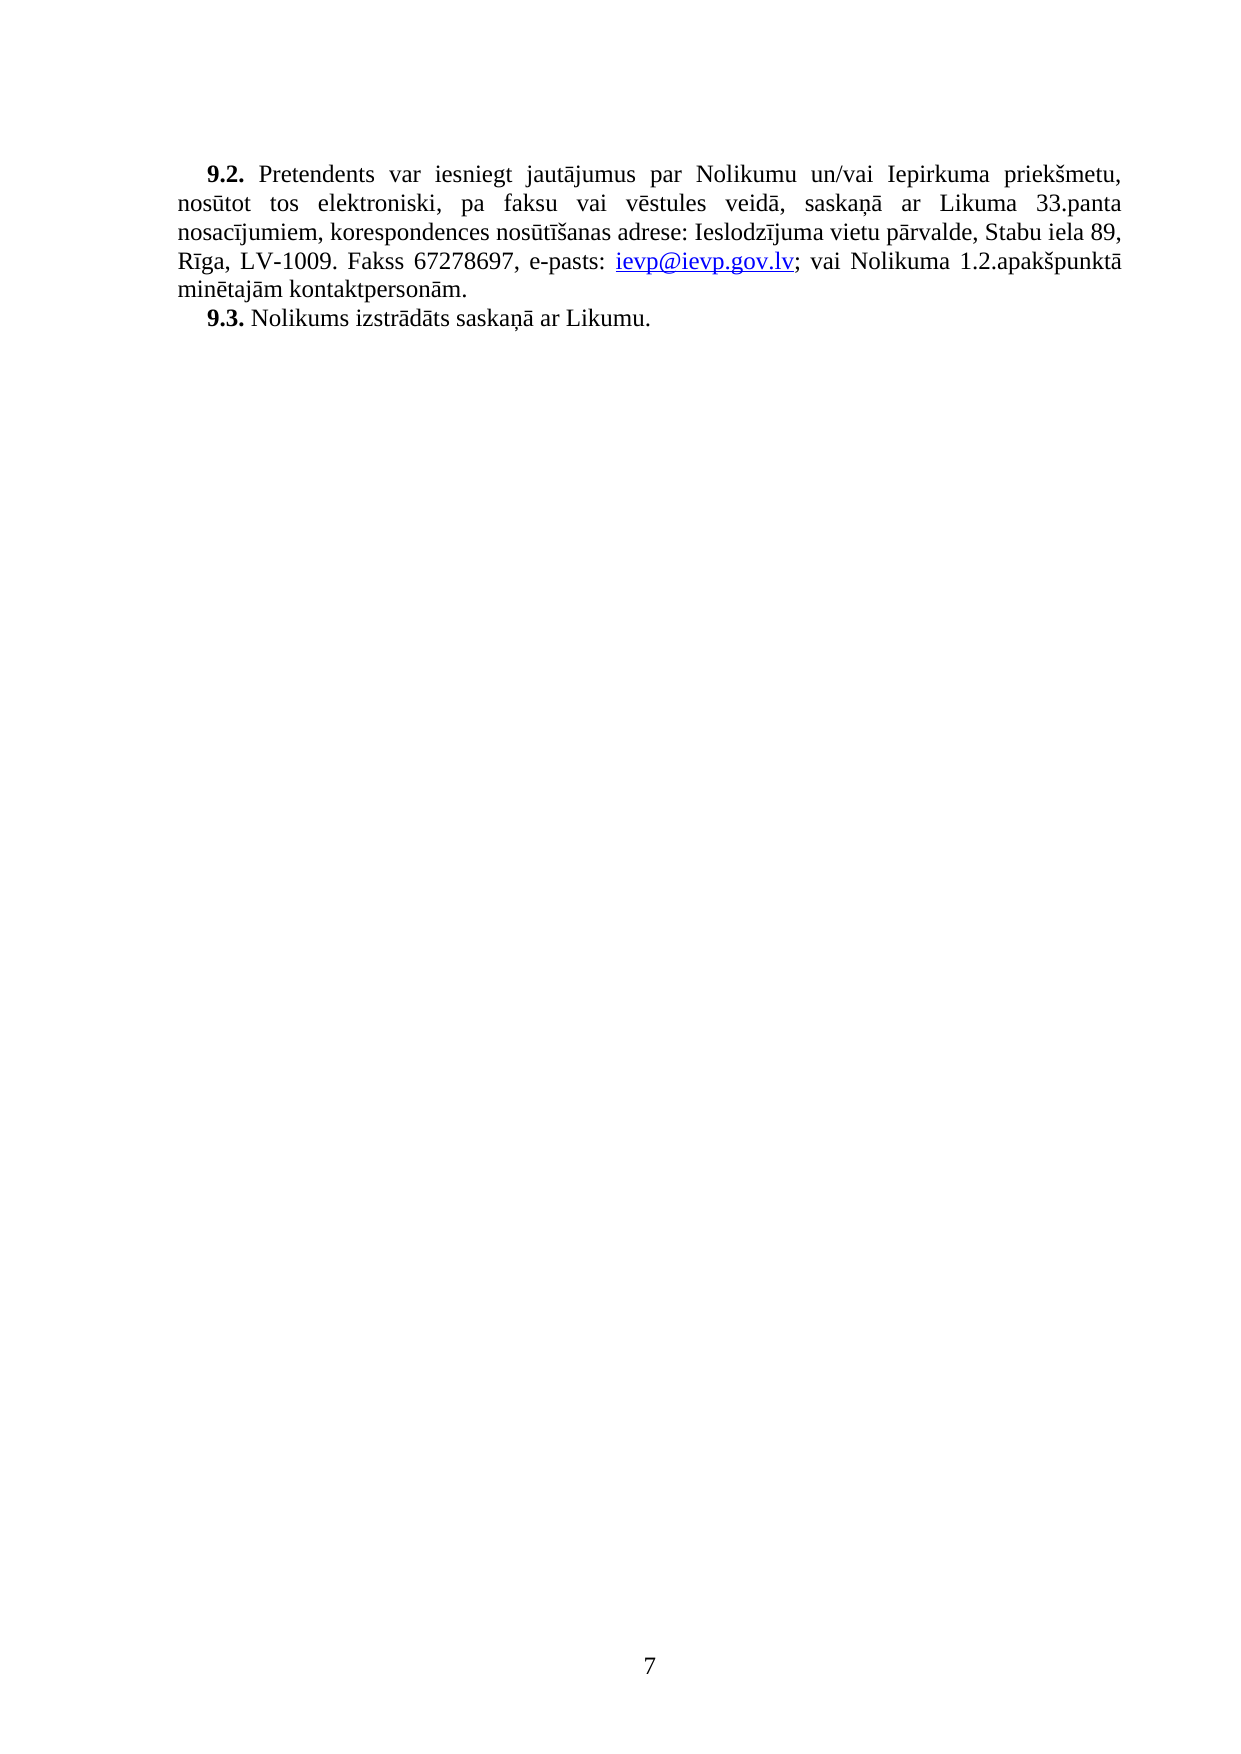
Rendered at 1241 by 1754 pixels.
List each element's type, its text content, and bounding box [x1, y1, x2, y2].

text 9.3. Nolikums izstrādāts saskaņā ar Likumu. [118, 303, 1122, 332]
text 9.2. Pretendents var iesniegt jautājumus par Nolikumu un/vai Iepirkuma priekšmetu, nosūtot tos elektroniski, pa faksu vai vēstules veidā, saskaņā ar Likuma 33.panta nosacījumiem, korespondences nosūtīšanas adrese: Ieslodzījuma vietu pārvalde, Stabu iela 89, Rīga, LV-1009. 67278697, e-pasts: ievp@ievp.gov.lv; vai Nolikuma 1.2.apakšpunktā minētajām kontaktpersonām. [177, 159, 1122, 303]
